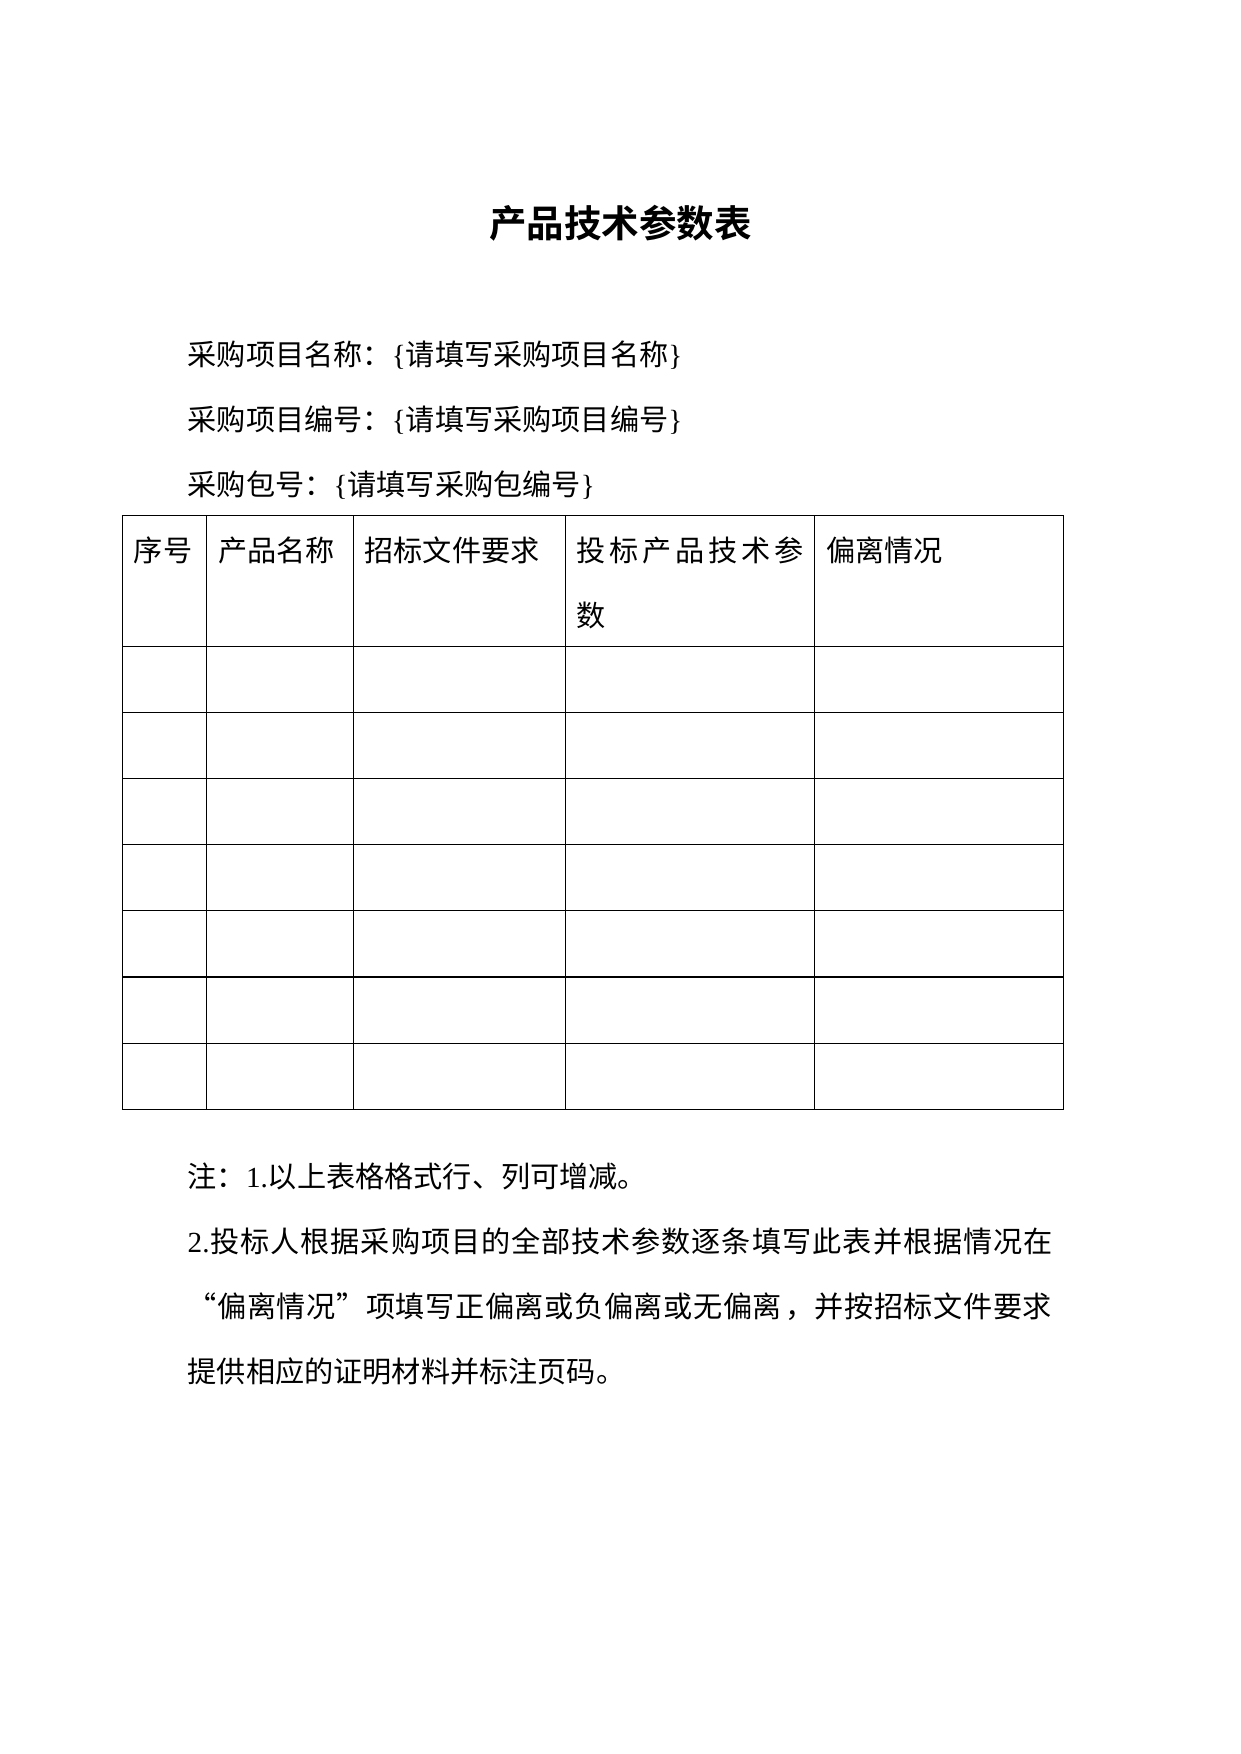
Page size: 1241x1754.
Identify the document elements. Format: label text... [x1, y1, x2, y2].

table_cell [354, 911, 565, 976]
table_cell [566, 845, 814, 910]
table_cell [354, 647, 565, 712]
table_cell [566, 779, 814, 844]
table_cell [207, 779, 353, 844]
table_cell [815, 845, 1063, 910]
table_cell [566, 1044, 814, 1108]
table_cell [566, 978, 814, 1042]
text 采购项目名称：{请填写采购项目名称} [187, 320, 1053, 385]
table_header 序号 [123, 516, 206, 646]
table_cell [566, 647, 814, 712]
table_cell [815, 1044, 1063, 1108]
table_cell [123, 779, 206, 844]
table_cell [207, 845, 353, 910]
subtitle 产品技术参数表 [187, 189, 1053, 254]
table_cell [354, 1044, 565, 1108]
table_cell [815, 713, 1063, 778]
table_cell [207, 911, 353, 976]
text 采购项目编号：{请填写采购项目编号} [187, 385, 1053, 450]
table_header 投标产品技术参数 [566, 516, 814, 646]
table_cell [354, 845, 565, 910]
text 2.投标人根据采购项目的全部技术参数逐条填写此表并根据情况在“偏离情况”项填写正偏离或负偏离或无偏离，并按招标文件要求提供相应的证明材料并标注页码。 [187, 1207, 1053, 1402]
table_cell [815, 978, 1063, 1042]
table_cell [207, 1044, 353, 1108]
table_cell [207, 713, 353, 778]
text 注：1.以上表格格式行、列可增减。 [187, 1142, 1053, 1207]
table_cell [354, 978, 565, 1042]
table_cell [815, 779, 1063, 844]
table_header 产品名称 [207, 516, 353, 646]
text 采购包号：{请填写采购包编号} [187, 450, 1053, 515]
table_cell [123, 647, 206, 712]
table_cell [354, 779, 565, 844]
table_header 招标文件要求 [354, 516, 565, 646]
table_cell [207, 647, 353, 712]
table_cell [207, 978, 353, 1042]
table_cell [815, 911, 1063, 976]
table_header 偏离情况 [815, 516, 1063, 646]
table_cell [354, 713, 565, 778]
table_cell [123, 845, 206, 910]
table_cell [566, 911, 814, 976]
table_cell [815, 647, 1063, 712]
table_cell [123, 1044, 206, 1108]
table_cell [123, 911, 206, 976]
table_cell [123, 713, 206, 778]
table_cell [566, 713, 814, 778]
table_cell [123, 978, 206, 1042]
